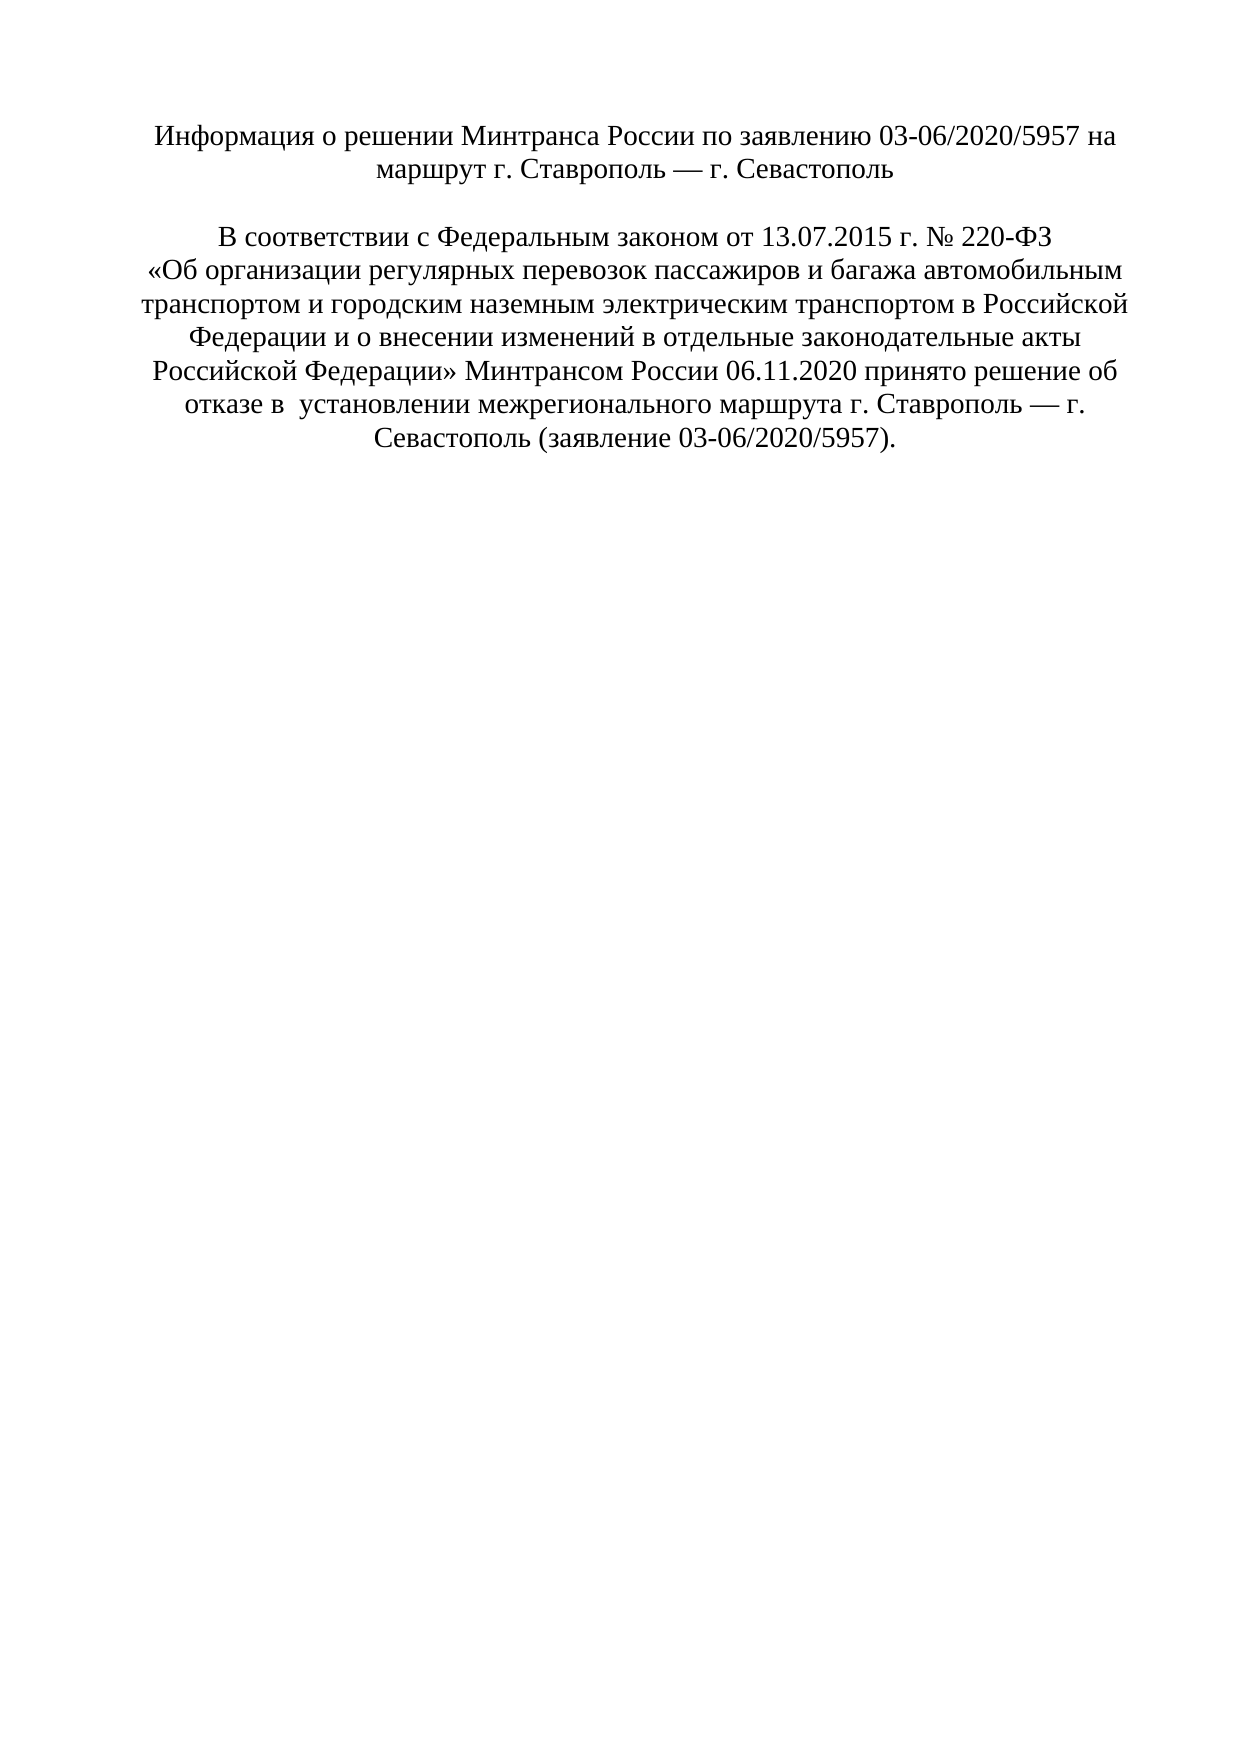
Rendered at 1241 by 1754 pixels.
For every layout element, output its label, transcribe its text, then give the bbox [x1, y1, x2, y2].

text Информация о решении Минтранса России по заявлению 03-06/2020/5957 на маршрут г. Ставрополь — г. Севастополь [118, 118, 1152, 185]
text В соответствии с Федеральным законом от 13.07.2015 г. № 220-ФЗ «Об организации регулярных перевозок пассажиров и багажа автомобильным транспортом и городским наземным электрическим транспортом в Российской Федерации и о внесении изменений в отдельные законодательные акты Российской Федерации» Минтрансом России 06.11.2020 принято решение об отказе в установлении межрегионального маршрута г. Ставрополь — г. Севастополь (заявление 03-06/2020/5957). [118, 219, 1152, 453]
